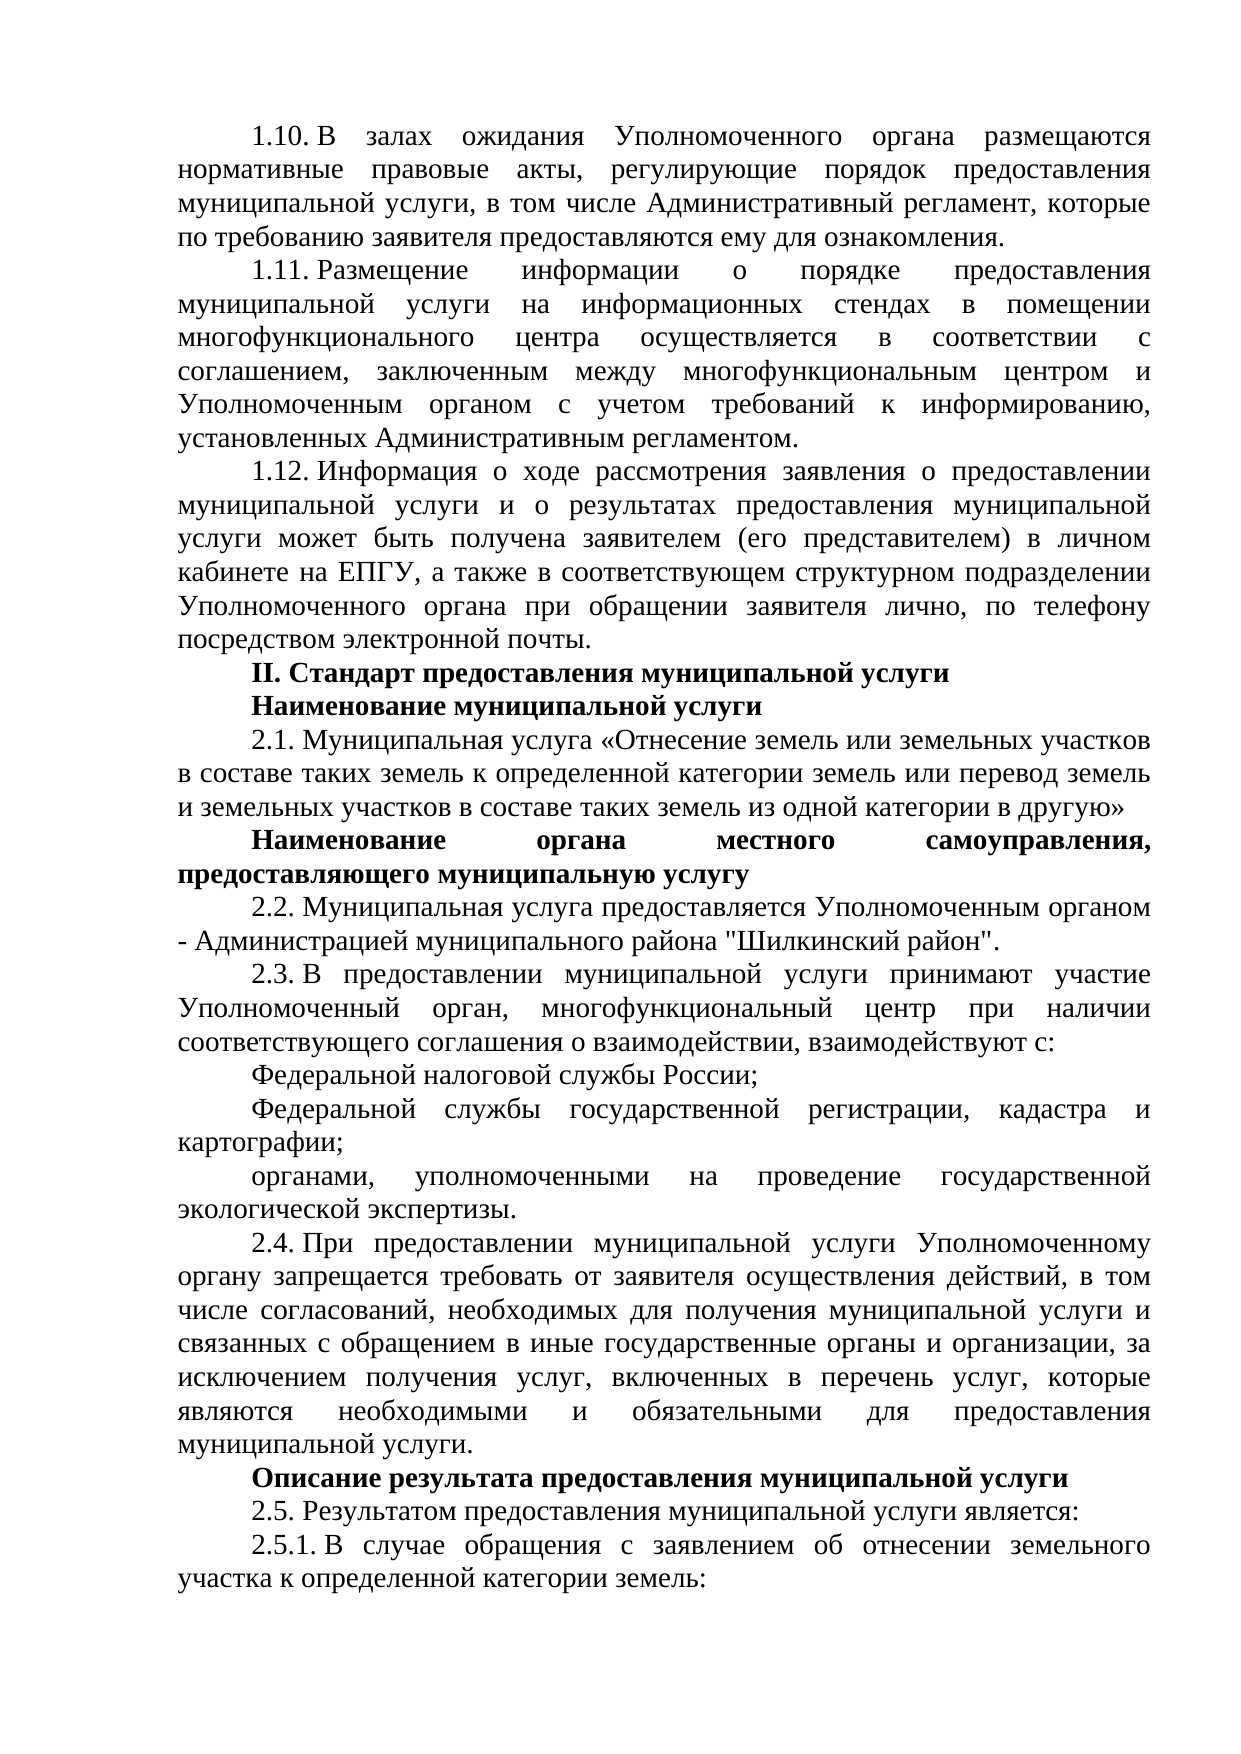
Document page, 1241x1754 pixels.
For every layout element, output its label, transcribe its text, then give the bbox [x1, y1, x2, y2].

text Наименование органа местного самоуправления, предоставляющего муниципальную услугу [177, 822, 1152, 889]
text 2.1. Муниципальная услуга «Отнесение земель или земельных участков в составе таких земель к определенной категории земель или перевод земель и земельных участков в составе таких земель из одной категории в другую» [177, 722, 1152, 822]
text 1.12. Информация о ходе рассмотрения заявления о предоставлении муниципальной услуги и о результатах предоставления муниципальной услуги может быть получена заявителем (его представителем) в личном кабинете на ЕПГУ, а также в соответствующем структурном подразделении Уполномоченного органа при обращении заявителя лично, по телефону посредством электронной почты. [177, 453, 1152, 655]
text II. Стандарт предоставления муниципальной услуги [177, 655, 1152, 688]
text 2.2. Муниципальная услуга предоставляется Уполномоченным органом - Администрацией муниципального района "Шилкинский район". [177, 889, 1152, 957]
text Наименование муниципальной услуги [177, 688, 1152, 722]
text 2.5.1. В случае обращения с заявлением об отнесении земельного участка к определенной категории земель: [177, 1527, 1152, 1594]
text 2.4. При предоставлении муниципальной услуги Уполномоченному органу запрещается требовать от заявителя осуществления действий, в том числе согласований, необходимых для получения муниципальной услуги и связанных с обращением в иные государственные органы и организации, за исключением получения услуг, включенных в перечень услуг, которые являются необходимыми и обязательными для предоставления муниципальной услуги. [177, 1225, 1152, 1460]
text Федеральной налоговой службы России; [177, 1057, 1152, 1091]
text Описание результата предоставления муниципальной услуги [177, 1460, 1152, 1493]
text 1.11. Размещение информации о порядке предоставления муниципальной услуги на информационных стендах в помещении многофункционального центра осуществляется в соответствии с соглашением, заключенным между многофункциональным центром и Уполномоченным органом с учетом требований к информированию, установленных Административным регламентом. [177, 252, 1152, 453]
text Федеральной службы государственной регистрации, кадастра и картографии; [177, 1091, 1152, 1158]
text 1.10. В залах ожидания Уполномоченного органа размещаются нормативные правовые акты, регулирующие порядок предоставления муниципальной услуги, в том числе Административный регламент, которые по требованию заявителя предоставляются ему для ознакомления. [177, 118, 1152, 252]
text 2.5. Результатом предоставления муниципальной услуги является: [177, 1493, 1152, 1527]
text 2.3. В предоставлении муниципальной услуги принимают участие Уполномоченный орган, многофункциональный центр при наличии соответствующего соглашения о взаимодействии, взаимодействуют с: [177, 957, 1152, 1057]
text органами, уполномоченными на проведение государственной экологической экспертизы. [177, 1158, 1152, 1225]
